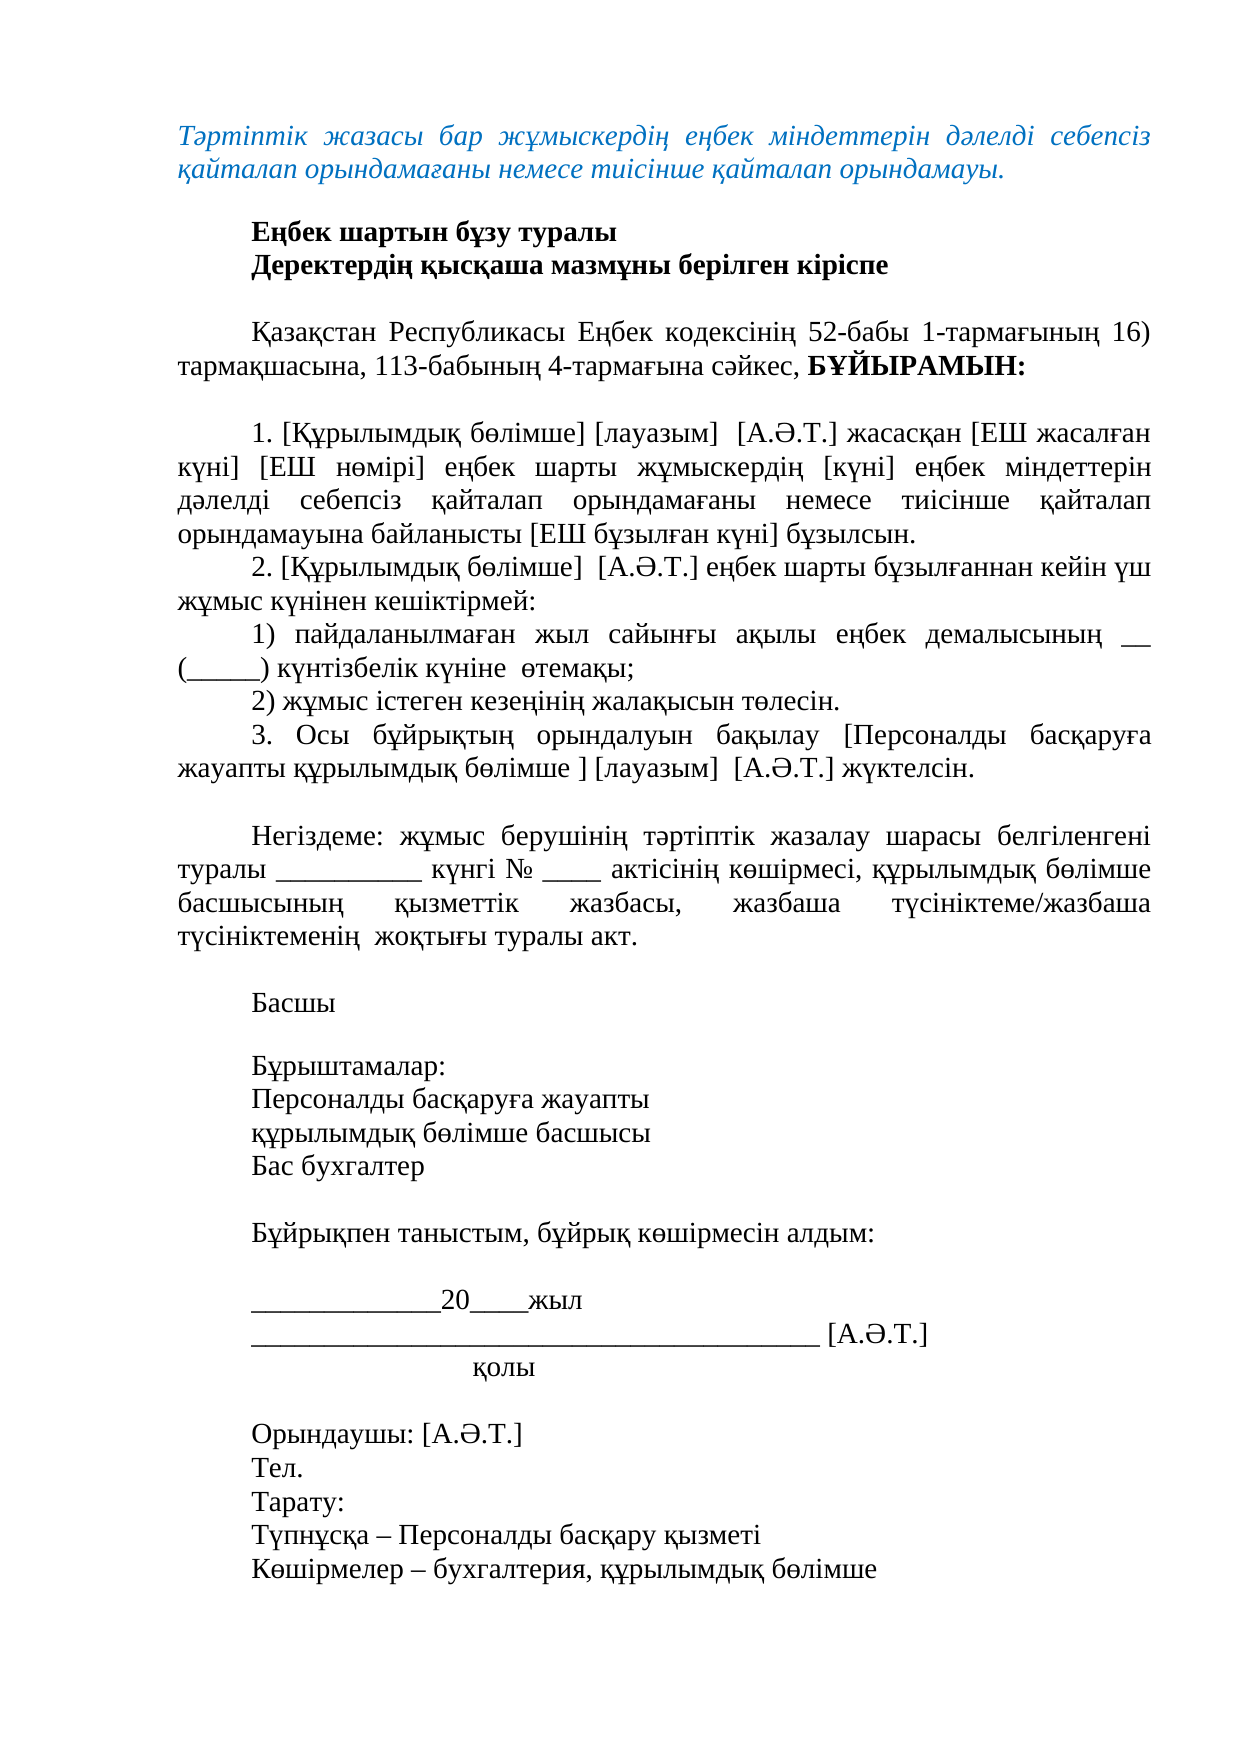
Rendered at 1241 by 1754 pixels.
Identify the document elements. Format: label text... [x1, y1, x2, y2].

text Көшірмелер – бухгалтерия, құрылымдық бөлімше [177, 1551, 1152, 1584]
list Бұйрықпен таныстым, бұйрық көшірмесін алдым: [177, 1215, 1152, 1249]
text 3. Осы бұйрықтың орындалуын бақылау [Персоналды басқаруға жауапты құрылымдық бөлімше ] [лауазым] [А.Ә.Т.] жүктелсін. [177, 717, 1152, 784]
text 2. [Құрылымдық бөлімше] [А.Ә.Т.] еңбек шарты бұзылғаннан кейін үш жұмыс күнінен кешіктірмей: [177, 549, 1152, 616]
list _____________20____жыл [177, 1282, 1152, 1316]
list 2) жұмыс істеген кезеңінің жалақысын төлесін. [177, 683, 1152, 717]
text 1) пайдаланылмаған жыл сайынғы ақылы еңбек демалысының __ (_____) күнтізбелік күніне өтемақы; [177, 616, 1152, 683]
text Түпнұсқа – Персоналды басқару қызметі [177, 1517, 1152, 1551]
text Персоналды басқаруға жауапты [177, 1081, 1152, 1115]
list Орындаушы: [А.Ә.Т.] [177, 1417, 1152, 1450]
text Деректердің қысқаша мазмұны берілген кіріспе [177, 247, 1152, 281]
text Бас бухгалтер [177, 1148, 1152, 1182]
text Еңбек шартын бұзу туралы [177, 214, 1152, 247]
text қолы [398, 1349, 1152, 1383]
list Тарату: [177, 1484, 1152, 1517]
list Бұрыштамалар: [177, 1048, 1152, 1081]
text құрылымдық бөлімше басшысы [177, 1115, 1152, 1148]
subtitle Тәртіптік жазасы бар жұмыскердің еңбек міндеттерін дәлелді себепсіз қайталап орындамағаны немесе тиісінше қайталап орындамауы. [177, 118, 1152, 185]
list _______________________________________ [А.Ә.Т.] [177, 1316, 1152, 1349]
list Басшы [177, 985, 1152, 1019]
text 1. [Құрылымдық бөлімше] [лауазым] [А.Ә.Т.] жасасқан [ЕШ жасалған күні] [ЕШ нөмірі] еңбек шарты жұмыскердің [күні] еңбек міндеттерін дәлелді себепсіз қайталап орындамағаны немесе тиісінше қайталап орындамауына байланысты [ЕШ бұзылған күні] бұзылсын. [177, 415, 1152, 549]
list Тел. [177, 1450, 1152, 1484]
text Негіздеме: жұмыс берушінің тәртіптік жазалау шарасы белгіленгені туралы __________ күнгі № ____ актісінің көшірмесі, құрылымдық бөлімше басшысының қызметтік жазбасы, жазбаша түсініктеме/жазбаша түсініктеменің жоқтығы туралы акт. [177, 818, 1152, 952]
text Қазақстан Республикасы Еңбек кодексінің 52-бабы 1-тармағының 16) тармақшасына, 113-бабының 4-тармағына сәйкес, БҰЙЫРАМЫН: [177, 314, 1152, 382]
